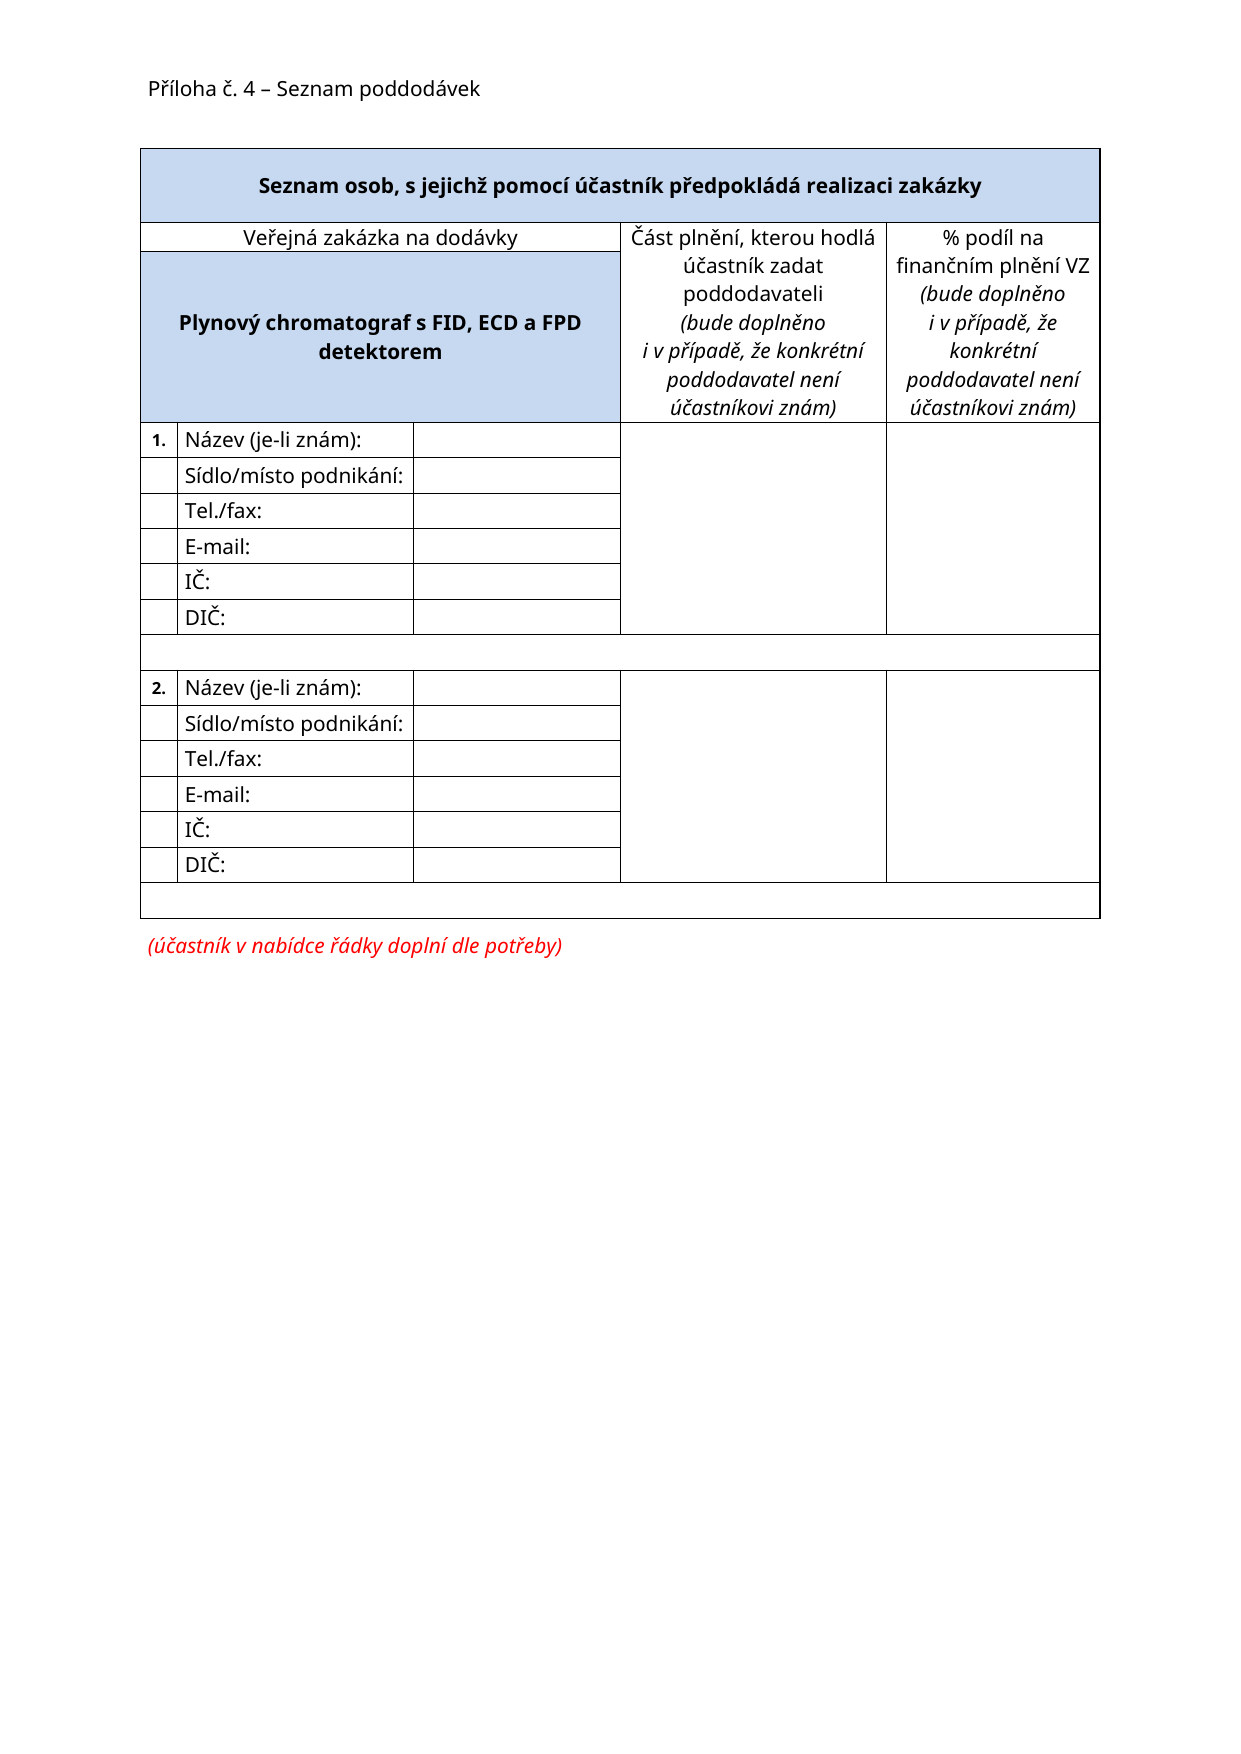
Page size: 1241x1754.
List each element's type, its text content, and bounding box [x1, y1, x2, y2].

table_cell Veřejná zakázka na dodávky [141, 223, 620, 251]
table_cell [141, 635, 1099, 669]
table_cell [887, 671, 1099, 882]
table_cell DIČ: [178, 848, 413, 882]
table_cell E-mail: [178, 529, 413, 563]
table_cell [141, 777, 177, 811]
table_cell [414, 529, 620, 563]
table_cell IČ: [178, 812, 413, 847]
table_cell [621, 423, 886, 634]
table_cell Sídlo/místo podnikání: [178, 706, 413, 740]
table_cell [414, 494, 620, 528]
table_cell DIČ: [178, 600, 413, 634]
table_cell [621, 671, 886, 882]
table_cell [141, 812, 177, 847]
table_header Seznam osob, s jejichž pomocí účastník předpokládá realizaci zakázky [141, 149, 1099, 222]
table_cell [141, 600, 177, 634]
table_cell [414, 741, 620, 776]
table_cell [141, 564, 177, 599]
table_cell [887, 423, 1099, 634]
text (účastník v nabídce řádky doplní dle potřeby) [148, 931, 1092, 959]
table_cell [141, 529, 177, 563]
table_cell [141, 494, 177, 528]
table_cell [414, 458, 620, 492]
table_cell [141, 883, 1099, 917]
table_cell Název (je-li znám): [178, 423, 413, 457]
table_cell Tel./fax: [178, 741, 413, 776]
table_cell % podíl na finančním plnění VZ (bude doplněno i v případě, že konkrétní poddodavatel není účastníkovi znám) [887, 223, 1099, 422]
table_cell IČ: [178, 564, 413, 599]
table_cell [414, 564, 620, 599]
table_cell Název (je-li znám): [178, 671, 413, 705]
table_cell [414, 848, 620, 882]
table_cell [414, 812, 620, 847]
table_cell [414, 671, 620, 705]
table_cell [414, 423, 620, 457]
table_cell [141, 458, 177, 492]
table_cell Část plnění, kterou hodlá účastník zadat poddodavateli (bude doplněno i v případě, že konkrétní poddodavatel není účastníkovi znám) [621, 223, 886, 422]
table_cell 1. [141, 423, 177, 457]
table_cell [414, 600, 620, 634]
table_cell E-mail: [178, 777, 413, 811]
table_cell Sídlo/místo podnikání: [178, 458, 413, 492]
table_cell [141, 848, 177, 882]
table_cell [141, 741, 177, 776]
table_cell [141, 706, 177, 740]
table_cell [414, 706, 620, 740]
table_cell Tel./fax: [178, 494, 413, 528]
table_cell Plynový chromatograf s FID, ECD a FPD detektorem [141, 252, 620, 422]
table_cell 2. [141, 671, 177, 705]
table_cell [414, 777, 620, 811]
